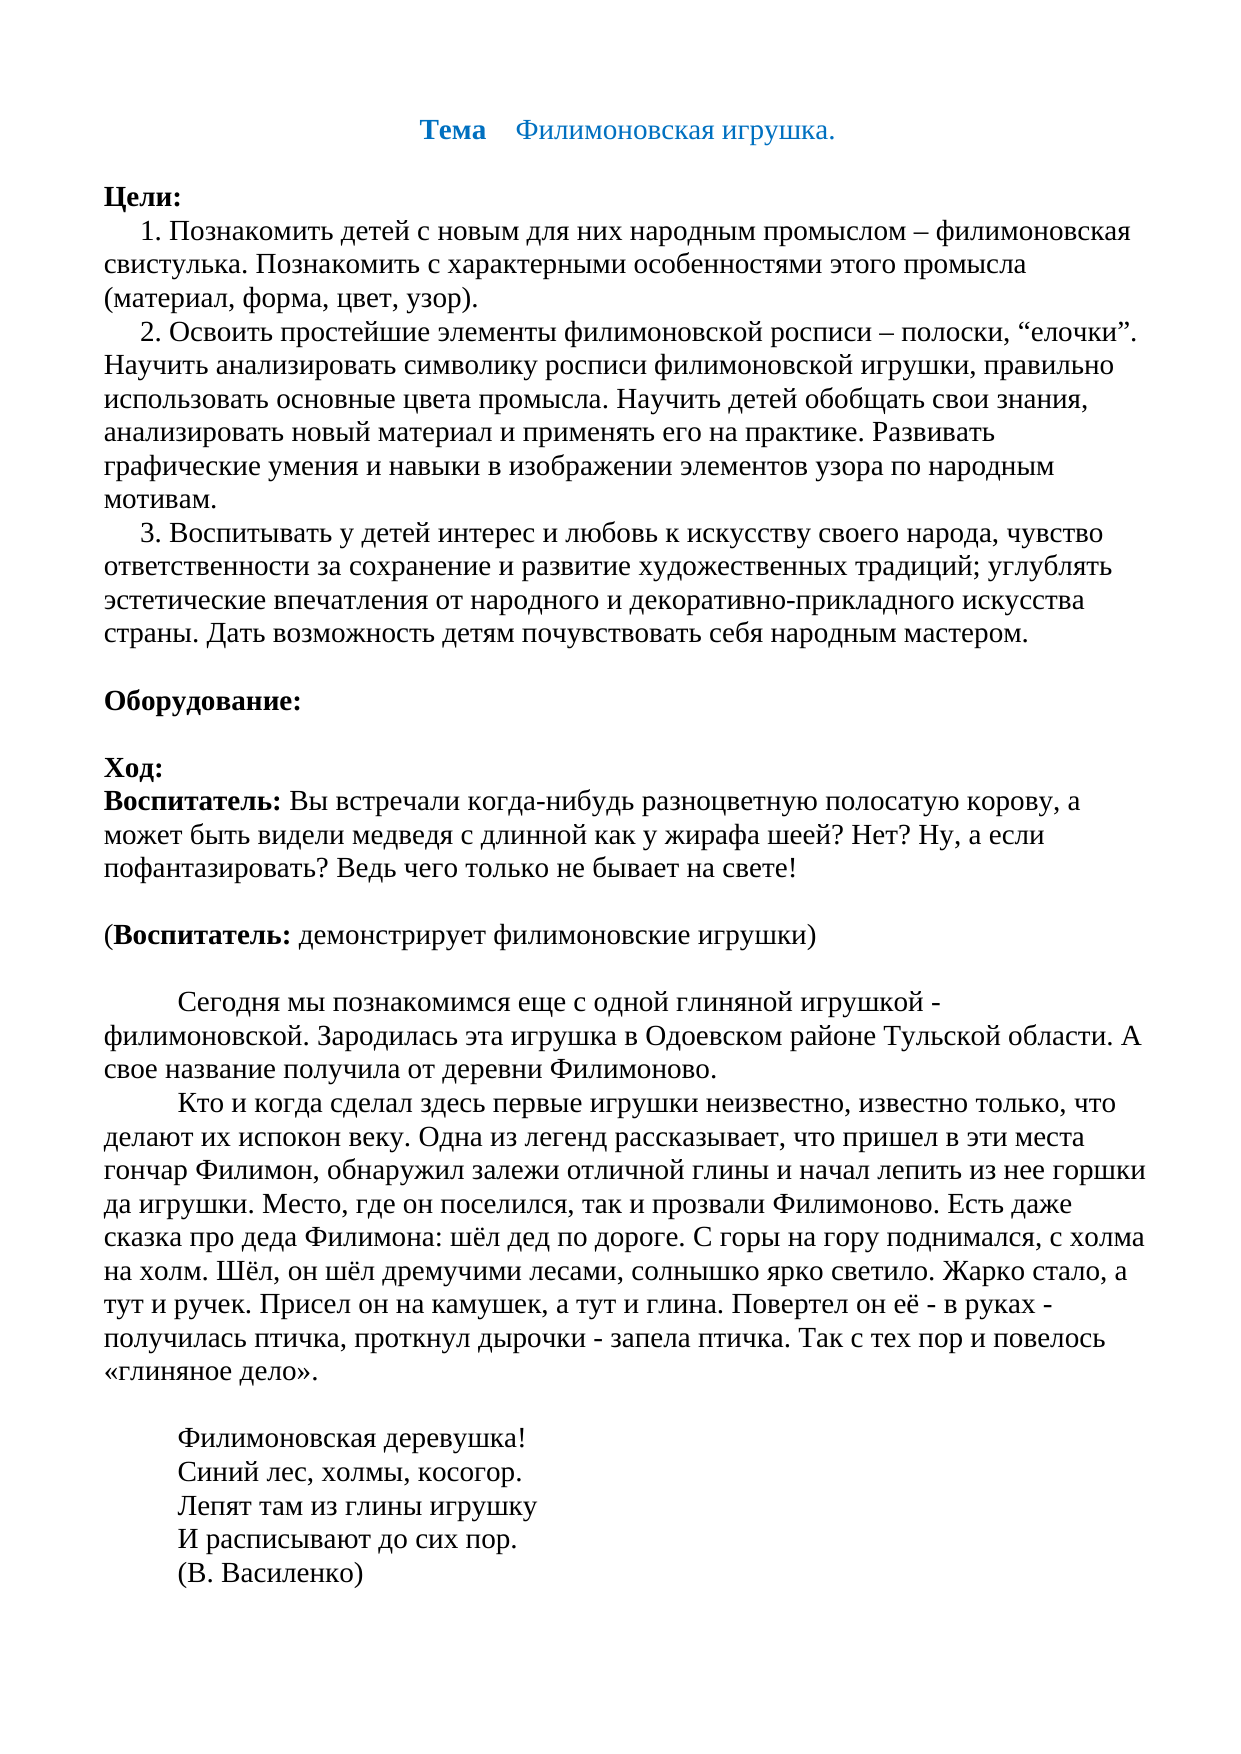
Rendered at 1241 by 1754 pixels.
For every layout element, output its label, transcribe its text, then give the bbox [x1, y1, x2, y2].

text Оборудование: [103, 683, 1151, 716]
text Сегодня мы познакомимся еще с одной глиняной игрушкой - филимоновской. Зародилась эта игрушка в Одоевском районе Тульской области. А свое название получила от деревни Филимоново. [103, 984, 1151, 1085]
text Ход: [103, 750, 1151, 783]
text Цели: [103, 179, 1151, 213]
text Лепят там из глины игрушку [103, 1488, 1151, 1521]
text Синий лес, холмы, косогор. [103, 1454, 1151, 1488]
text 2. Освоить простейшие элементы филимоновской росписи – полоски, “елочки”. Научить анализировать символику росписи филимоновской игрушки, правильно использовать основные цвета промысла. Научить детей обобщать свои знания, анализировать новый материал и применять его на практике. Развивать графические умения и навыки в изображении элементов узора по народным мотивам. [103, 314, 1151, 515]
text Тема Филимоновская игрушка. [103, 112, 1151, 146]
text И расписывают до сих пор. [103, 1521, 1151, 1555]
text Воспитатель: Вы встречали когда-нибудь разноцветную полосатую корову, а может быть видели медведя с длинной как у жирафа шеей? Нет? Ну, а если пофантазировать? Ведь чего только не бывает на свете! [103, 783, 1151, 884]
text 3. Воспитывать у детей интерес и любовь к искусству своего народа, чувство ответственности за сохранение и развитие художественных традиций; углублять эстетические впечатления от народного и декоративно-прикладного искусства страны. Дать возможность детям почувствовать себя народным мастером. [103, 515, 1151, 649]
text Кто и когда сделал здесь первые игрушки неизвестно, известно только, что делают их испокон веку. Одна из легенд рассказывает, что пришел в эти места гончар Филимон, обнаружил залежи отличной глины и начал лепить из нее горшки да игрушки. Место, где он поселился, так и прозвали Филимоново. Есть даже сказка про деда Филимона: шёл дед по дороге. С горы на гору поднимался, с холма на холм. Шёл, он шёл дремучими лесами, солнышко ярко светило. Жарко стало, а тут и ручек. Присел он на камушек, а тут и глина. Повертел он её - в руках - получилась птичка, проткнул дырочки - запела птичка. Так с тех пор и повелось «глиняное дело». [103, 1085, 1151, 1387]
text 1. Познакомить детей с новым для них народным промыслом – филимоновская свистулька. Познакомить с характерными особенностями этого промысла (материал, форма, цвет, узор). [103, 213, 1151, 314]
text (Воспитатель: демонстрирует филимоновские игрушки) [103, 917, 1151, 951]
text (В. Василенко) [103, 1555, 1151, 1588]
text Филимоновская деревушка! [103, 1421, 1151, 1454]
